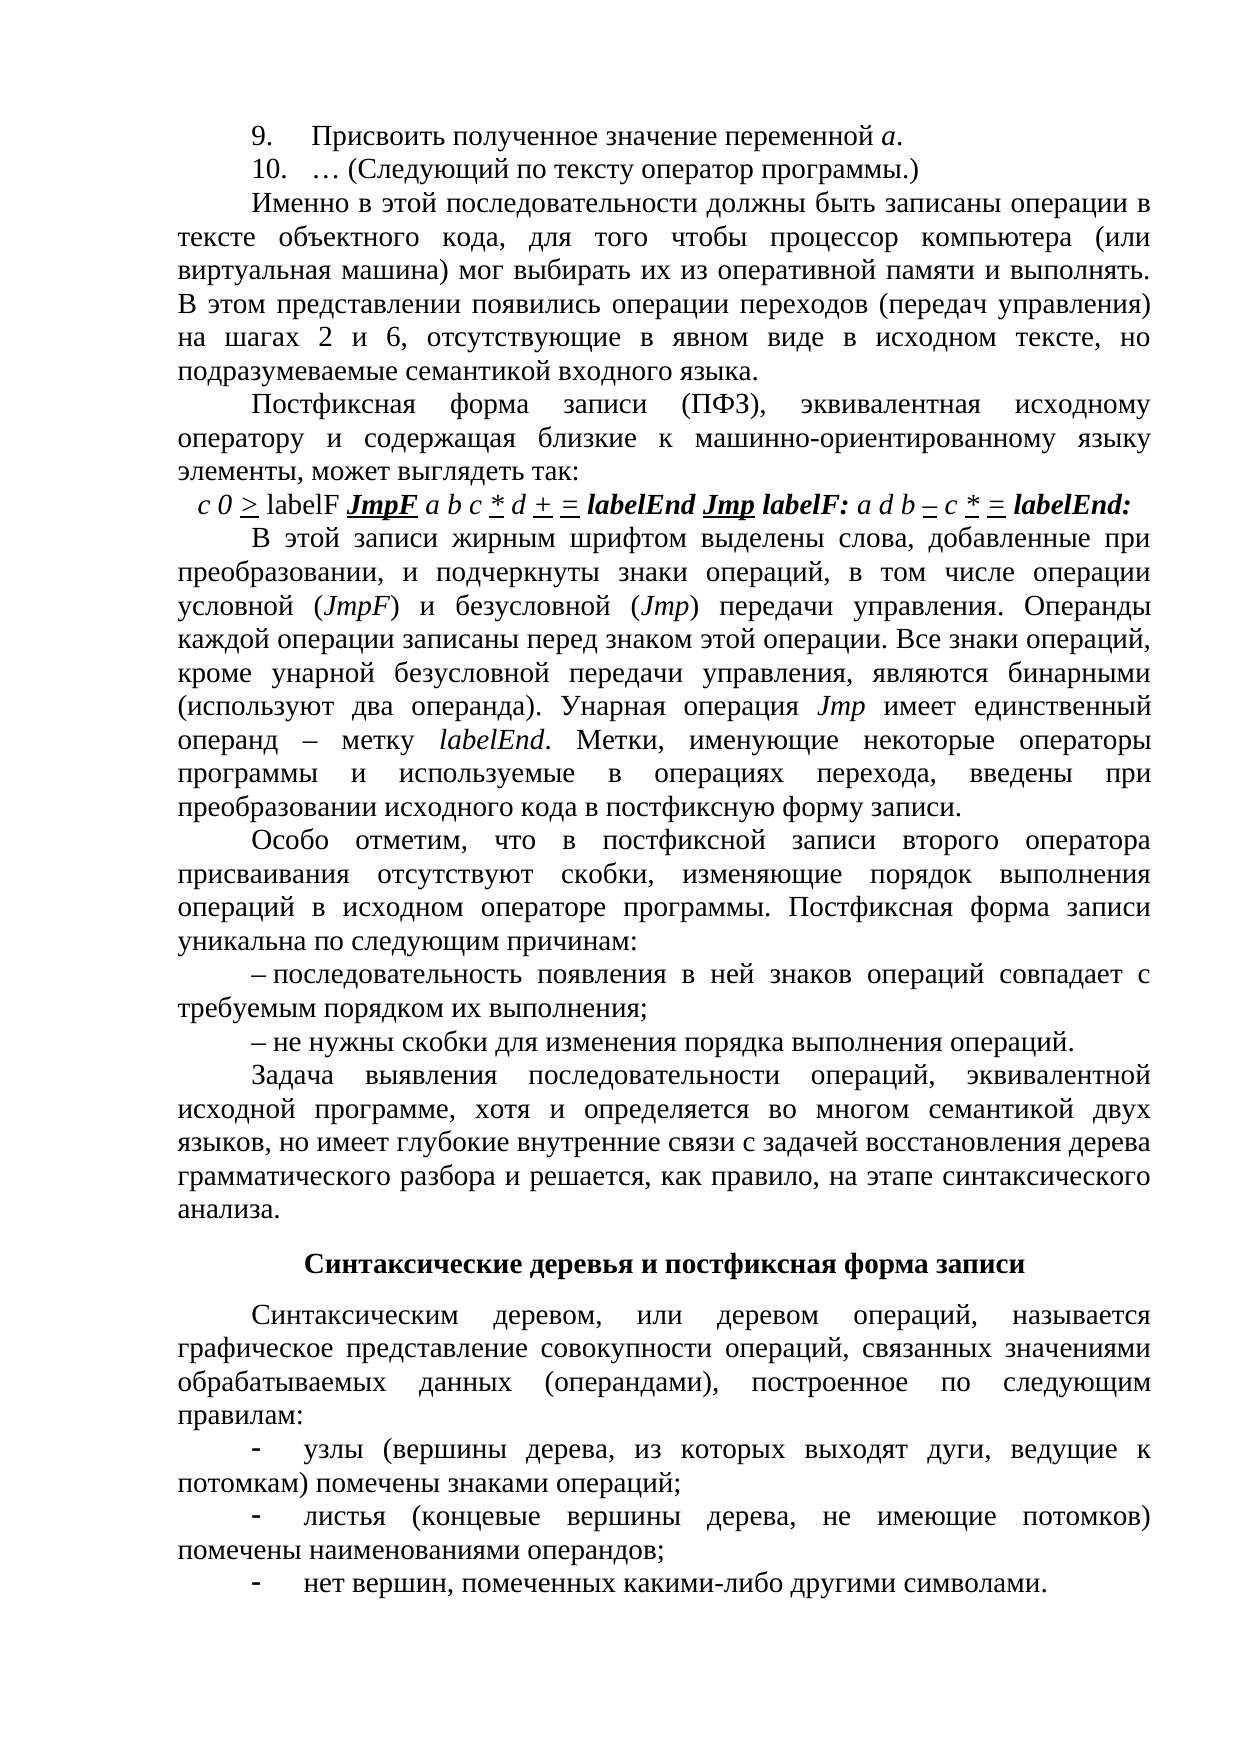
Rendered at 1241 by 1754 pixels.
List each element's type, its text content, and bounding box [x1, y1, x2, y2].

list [177, 118, 1152, 152]
text Особо отметим, что в постфиксной записи второго оператора присваивания отсутствуют скобки, изменяющие порядок выполнения операций в исходном операторе программы. Постфиксная форма записи уникальна по следующим причинам: [177, 822, 1152, 957]
text Задача выявления последовательности операций, эквивалентной исходной программе, хотя и определяется во многом семантикой двух языков, но имеет глубокие внутренние связи с задачей восстановления дерева грамматического разбора и решается, как правило, на этапе синтаксического анализа. [177, 1057, 1152, 1225]
text c 0 > labelF JmpF a b c * d + = labelEnd Jmp labelF: a d b – c * = labelEnd: [177, 487, 1152, 521]
list … (Следующий по тексту оператор программы.) [177, 152, 1152, 185]
text Синтаксическим деревом, или деревом операций, называется графическое представление совокупности операций, связанных значениями обрабатываемых данных (операндами), построенное по следующим правилам: [177, 1297, 1152, 1431]
list листья (концевые вершины дерева, не имеющие потомков) помечены наименованиями операндов; [177, 1498, 1152, 1565]
text – последовательность появления в ней знаков операций совпадает с требуемым порядком их выполнения; [177, 957, 1152, 1024]
text В этой записи жирным шрифтом выделены слова, добавленные при преобразовании, и подчеркнуты знаки операций, в том числе операции условной (JmpF) и безусловной (Jmp) передачи управления. Операнды каждой операции записаны перед знаком этой операции. Все знаки операций, кроме унарной безусловной передачи управления, являются бинарными (используют два операнда). Унарная операция Jmp имеет единственный операнд – метку labelEnd. Метки, именующие некоторые операторы программы и используемые в операциях перехода, введены при преобразовании исходного кода в постфиксную форму записи. [177, 521, 1152, 822]
text Именно в этой последовательности должны быть записаны операции в тексте объектного кода, для того чтобы процессор компьютера (или виртуальная машина) мог выбирать их из оперативной памяти и выполнять. В этом представлении появились операции переходов (передач управления) на шагах 2 и 6, отсутствующие в явном виде в исходном тексте, но подразумеваемые семантикой входного языка. [177, 185, 1152, 386]
list нет вершин, помеченных какими-либо другими символами. [177, 1565, 1152, 1599]
list узлы (вершины дерева, из которых выходят дуги, ведущие к потомкам) помечены знаками операций; [177, 1431, 1152, 1498]
text – не нужны скобки для изменения порядка выполнения операций. [177, 1024, 1152, 1057]
text Постфиксная форма записи (ПФЗ), эквивалентная исходному оператору и содержащая близкие к машинно-ориентированному языку элементы, может выглядеть так: [177, 386, 1152, 487]
text Синтаксические деревья и постфиксная форма записи [177, 1246, 1152, 1279]
